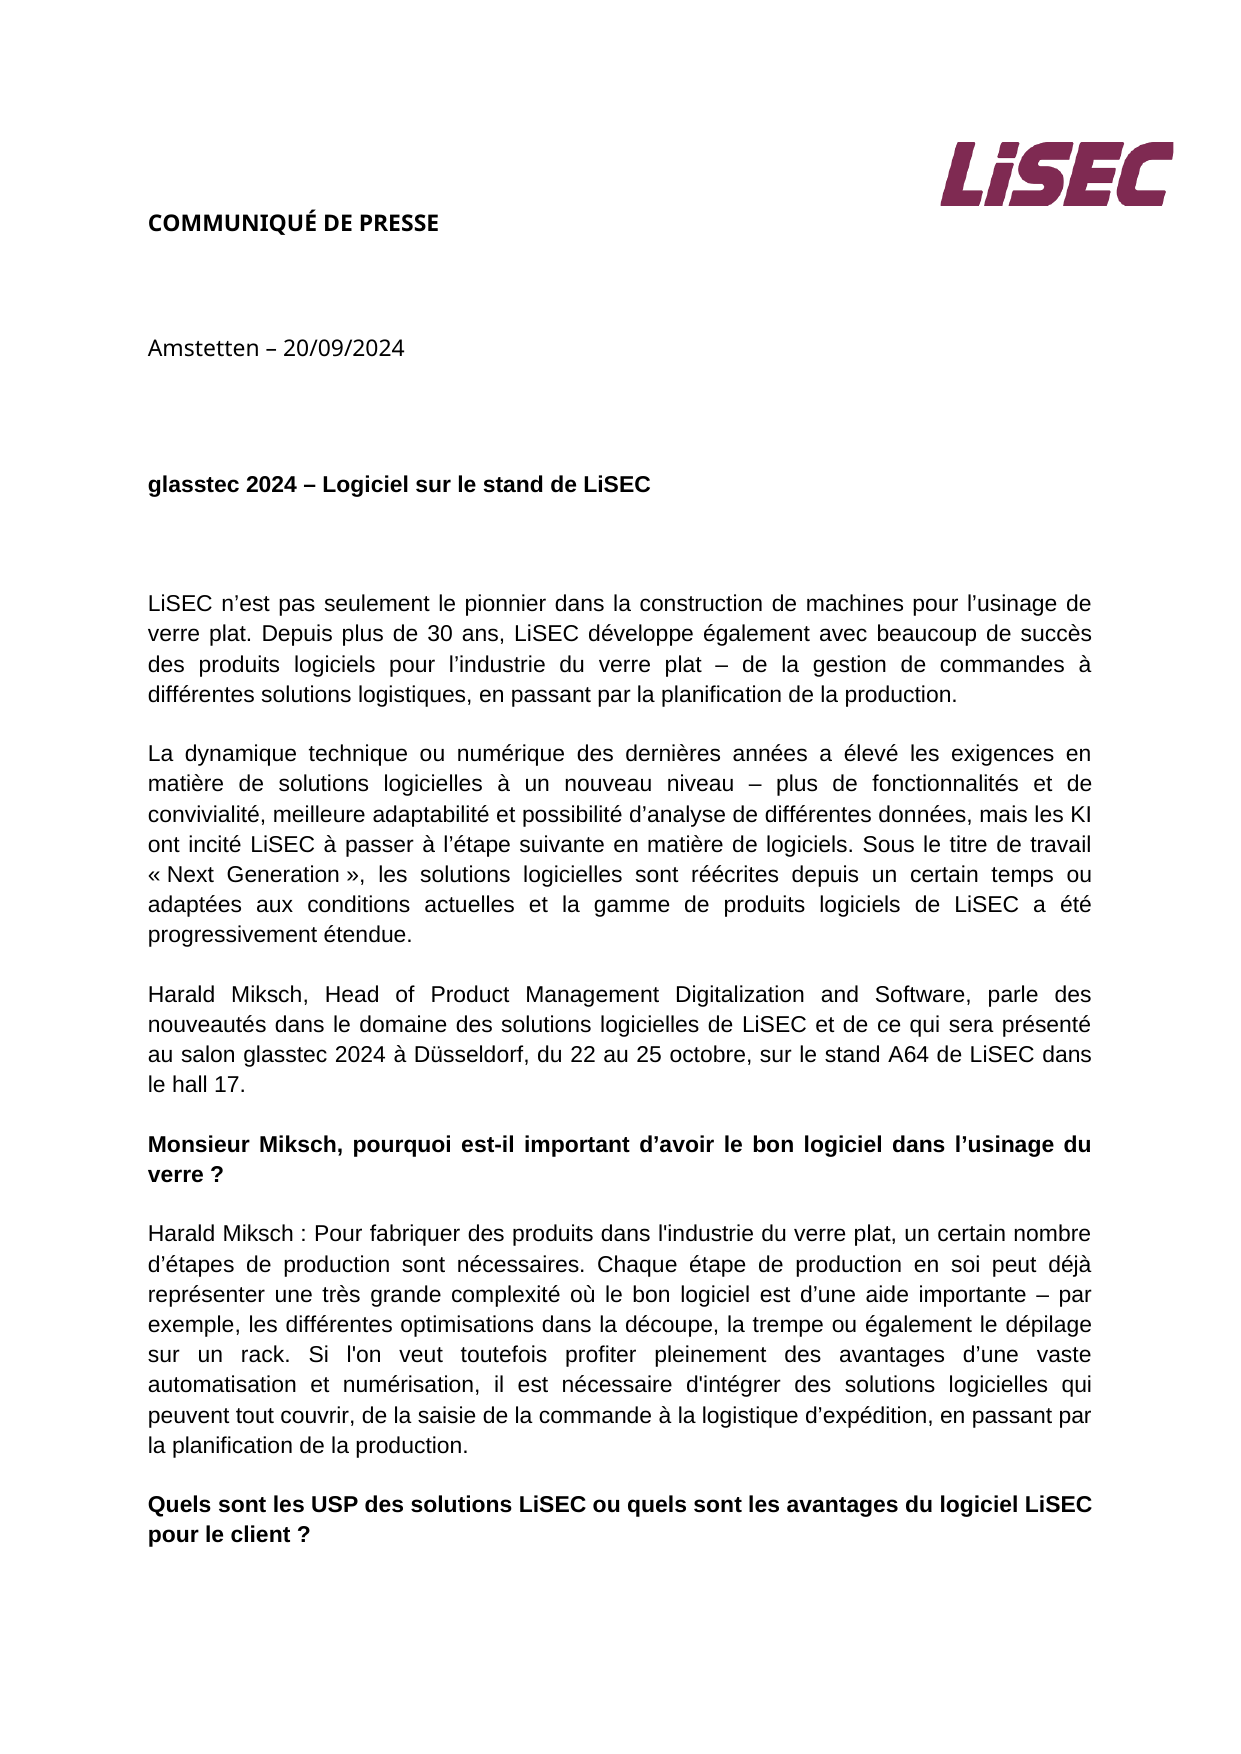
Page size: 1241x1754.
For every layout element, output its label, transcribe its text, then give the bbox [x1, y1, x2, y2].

text Harald Miksch, Head of Product Management Digitalization and Software, parle des nouveautés dans le domaine des solutions logicielles de LiSEC et de ce qui sera présenté au salon glasstec 2024 à Düsseldorf, du 22 au 25 octobre, sur le stand A64 de LiSEC dans le hall 17. [148, 981, 1093, 1098]
picture [939, 142, 1173, 205]
text Quels sont les USP des solutions LiSEC ou quels sont les avantages du logiciel LiSEC pour le client ? [148, 1491, 1093, 1548]
text glasstec 2024 – Logiciel sur le stand de LiSEC [148, 471, 1093, 498]
text LiSEC n’est pas seulement le pionnier dans la construction de machines pour l’usinage de verre plat. Depuis plus de 30 ans, LiSEC développe également avec beaucoup de succès des produits logiciels pour l’industrie du verre plat – de la gestion de commandes à différentes solutions logistiques, en passant par la planification de la production. [148, 590, 1093, 707]
text Amstetten – 20/09/2024 [148, 332, 1093, 363]
text La dynamique technique ou numérique des dernières années a élevé les exigences en matière de solutions logicielles à un nouveau niveau – plus de fonctionnalités et de convivialité, meilleure adaptabilité et possibilité d’analyse de différentes données, mais les KI ont incité LiSEC à passer à l’étape suivante en matière de logiciels. Sous le titre de travail « Next Generation », les solutions logicielles sont réécrites depuis un certain temps ou adaptées aux conditions actuelles et la gamme de produits logiciels de LiSEC a été progressivement étendue. [148, 740, 1093, 948]
text Harald Miksch : Pour fabriquer des produits dans l'industrie du verre plat, un certain nombre d’étapes de production sont nécessaires. Chaque étape de production en soi peut déjà représenter une très grande complexité où le bon logiciel est d’une aide importante – par exemple, les différentes optimisations dans la découpe, la trempe ou également le dépilage sur un rack. Si l'on veut toutefois profiter pleinement des avantages d’une vaste automatisation et numérisation, il est nécessaire d'intégrer des solutions logicielles qui peuvent tout couvrir, de la saisie de la commande à la logistique d’expédition, en passant par la planification de la production. [148, 1220, 1093, 1458]
text Monsieur Miksch, pourquoi est-il important d’avoir le bon logiciel dans l’usinage du verre ? [148, 1131, 1093, 1187]
